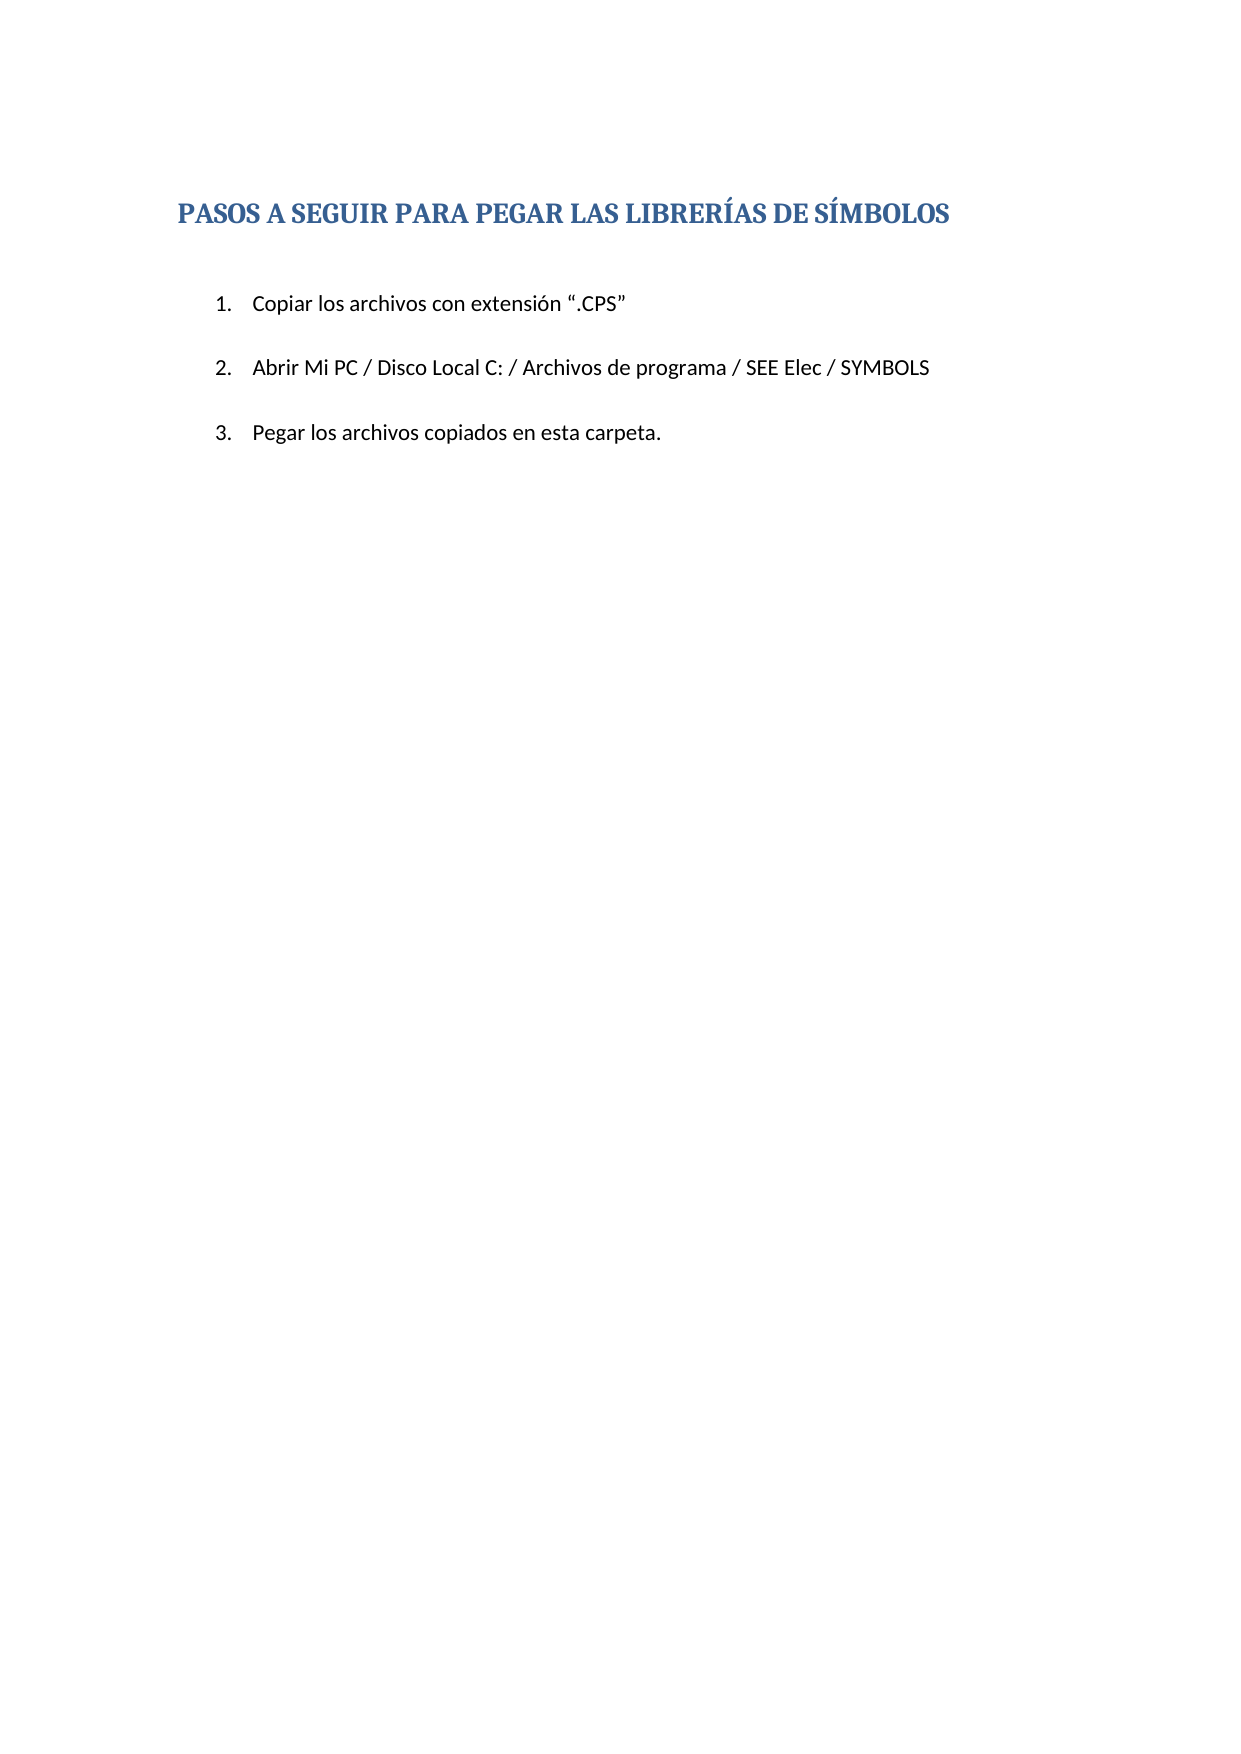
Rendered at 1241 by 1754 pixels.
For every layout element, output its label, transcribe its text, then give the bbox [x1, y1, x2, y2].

list Copiar los archivos con extensión “.CPS” [215, 289, 1063, 317]
subtitle PASOS A SEGUIR PARA PEGAR LAS LIBRERÍAS DE SÍMBOLOS [177, 198, 1063, 231]
list Abrir Mi PC / Disco Local C: / Archivos de programa / SEE Elec / SYMBOLS [215, 353, 1063, 382]
list Pegar los archivos copiados en esta carpeta. [215, 418, 1063, 446]
